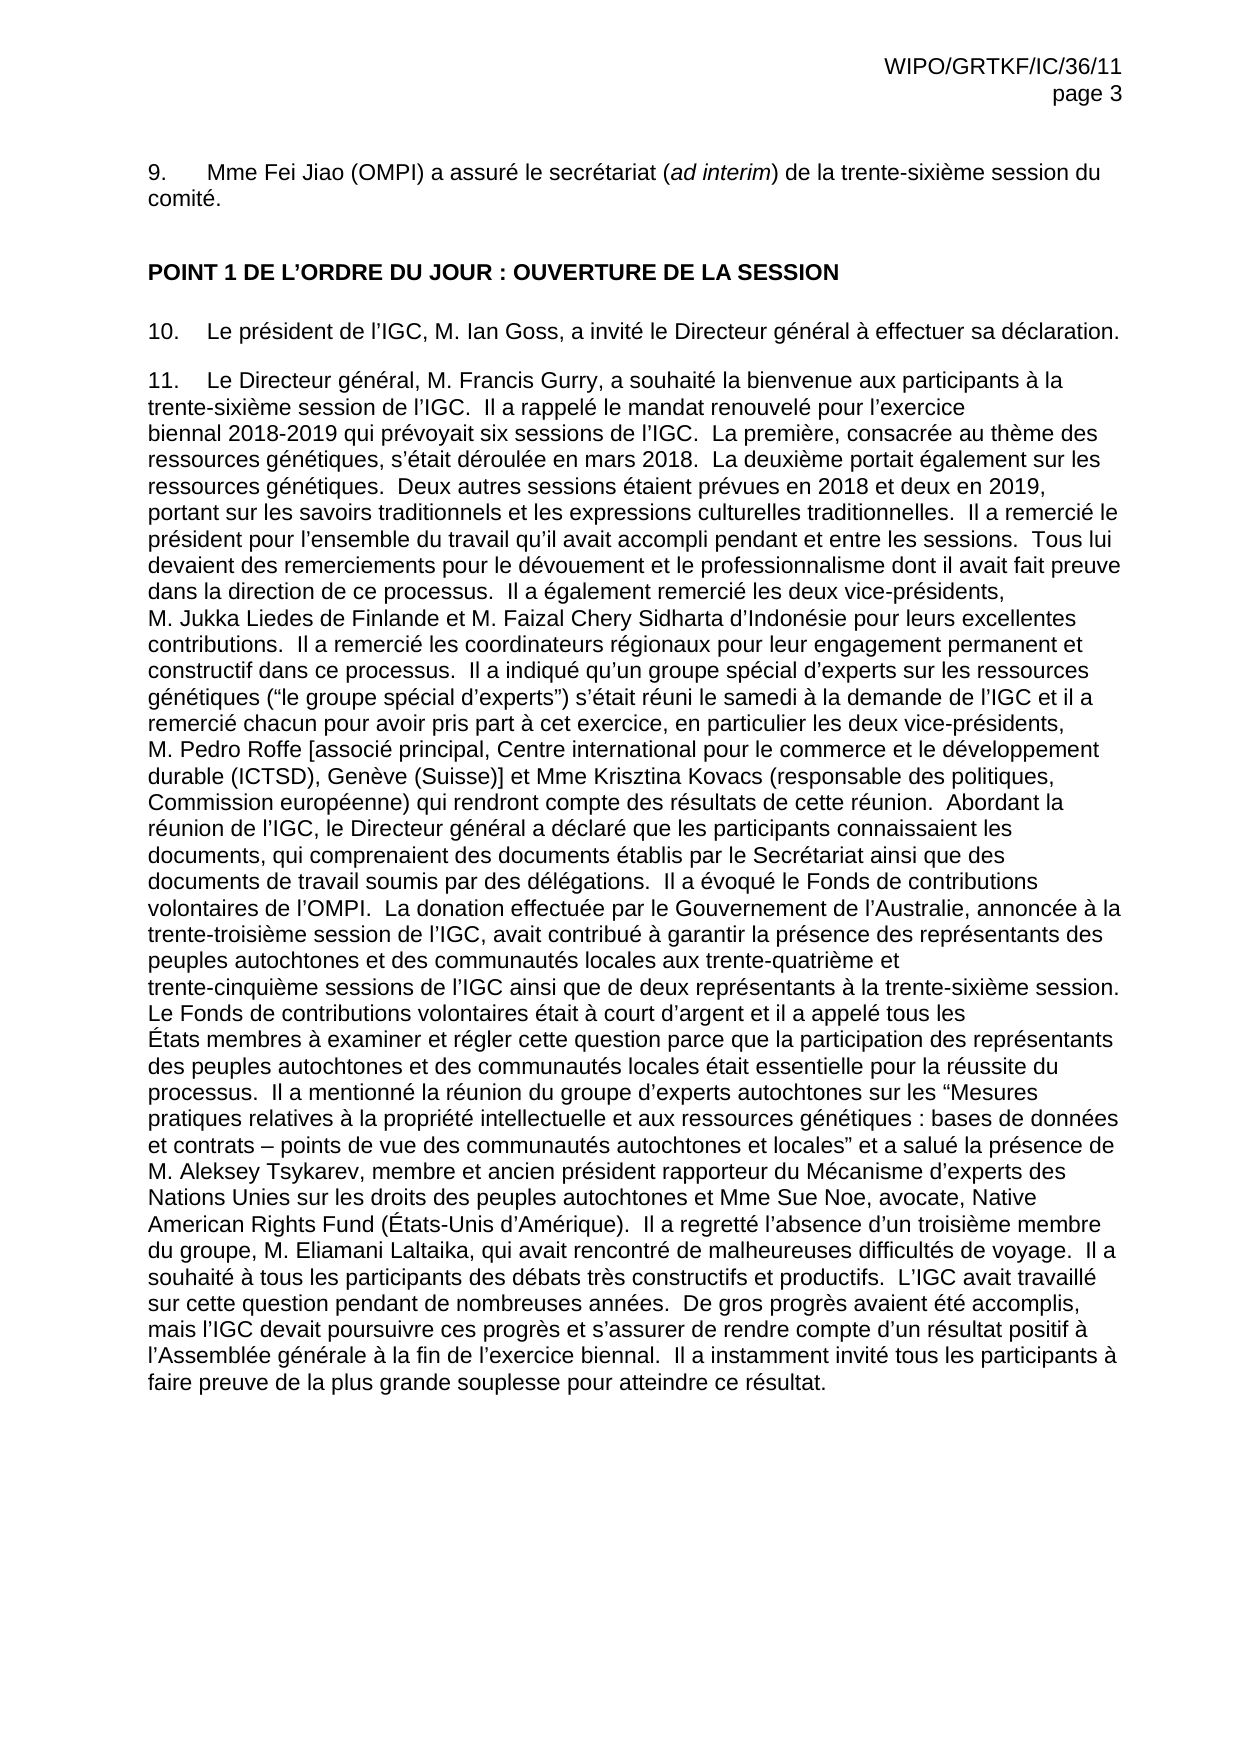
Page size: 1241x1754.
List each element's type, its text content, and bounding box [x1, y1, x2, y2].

text Le président de l’IGC, M. Ian Goss, a invité le Directeur général à effectuer sa déclaration. [148, 318, 1122, 344]
subtitle POINT 1 DE L’ORDRE DU JOUR : OUVERTURE DE LA SESSION [148, 259, 1122, 286]
text Mme Fei Jiao (OMPI) a assuré le secrétariat (ad interim) de la trente-sixième session du comité. [148, 158, 1122, 211]
text Le Directeur général, M. Francis Gurry, a souhaité la bienvenue aux participants à la trente-sixième session de l’IGC. Il a rappelé le mandat renouvelé pour l’exercice biennal 2018-2019 qui prévoyait six sessions de l’IGC. La première, consacrée au thème des ressources génétiques, s’était déroulée en mars 2018. La deuxième portait également sur les ressources génétiques. Deux autres sessions étaient prévues en 2018 et deux en 2019, portant sur les savoirs traditionnels et les expressions culturelles traditionnelles. Il a remercié le président pour l’ensemble du travail qu’il avait accompli pendant et entre les sessions. Tous lui devaient des remerciements pour le dévouement et le professionnalisme dont il avait fait preuve dans la direction de ce processus. Il a également remercié les deux vice-présidents, M. Jukka Liedes de Finlande et M. Faizal Chery Sidharta d’Indonésie pour leurs excellentes contributions. Il a remercié les coordinateurs régionaux pour leur engagement permanent et constructif dans ce processus. Il a indiqué qu’un groupe spécial d’experts sur les ressources génétiques (“le groupe spécial d’experts”) s’était réuni le samedi à la demande de l’IGC et il a remercié chacun pour avoir pris part à cet exercice, en particulier les deux vice-présidents, M. Pedro Roffe [associé principal, Centre international pour le commerce et le développement durable (ICTSD), Genève (Suisse)] et Mme Krisztina Kovacs (responsable des politiques, Commission européenne) qui rendront compte des résultats de cette réunion. Abordant la réunion de l’IGC, le Directeur général a déclaré que les participants connaissaient les documents, qui comprenaient des documents établis par le Secrétariat ainsi que des documents de travail soumis par des délégations. Il a évoqué le Fonds de contributions volontaires de l’OMPI. La donation effectuée par le Gouvernement de l’Australie, annoncée à la trente-troisième session de l’IGC, avait contribué à garantir la présence des représentants des peuples autochtones et des communautés locales aux trente-quatrième et trente-cinquième sessions de l’IGC ainsi que de deux représentants à la trente-sixième session. Le Fonds de contributions volontaires était à court d’argent et il a appelé tous les États membres à examiner et régler cette question parce que la participation des représentants des peuples autochtones et des communautés locales était essentielle pour la réussite du processus. Il a mentionné la réunion du groupe d’experts autochtones sur les “Mesures pratiques relatives à la propriété intellectuelle et aux ressources génétiques : bases de données et contrats – points de vue des communautés autochtones et locales” et a salué la présence de M. Aleksey Tsykarev, membre et ancien président rapporteur du Mécanisme d’experts des Nations Unies sur les droits des peuples autochtones et Mme Sue Noe, avocate, Native American Rights Fund (États-Unis d’Amérique). Il a regretté l’absence d’un troisième membre du groupe, M. Eliamani Laltaika, qui avait rencontré de malheureuses difficultés de voyage. Il a souhaité à tous les participants des débats très constructifs et productifs. L’IGC avait travaillé sur cette question pendant de nombreuses années. De gros progrès avaient été accomplis, mais l’IGC devait poursuivre ces progrès et s’assurer de rendre compte d’un résultat positif à l’Assemblée générale à la fin de l’exercice biennal. Il a instamment invité tous les participants à faire preuve de la plus grande souplesse pour atteindre ce résultat. [148, 367, 1122, 1395]
